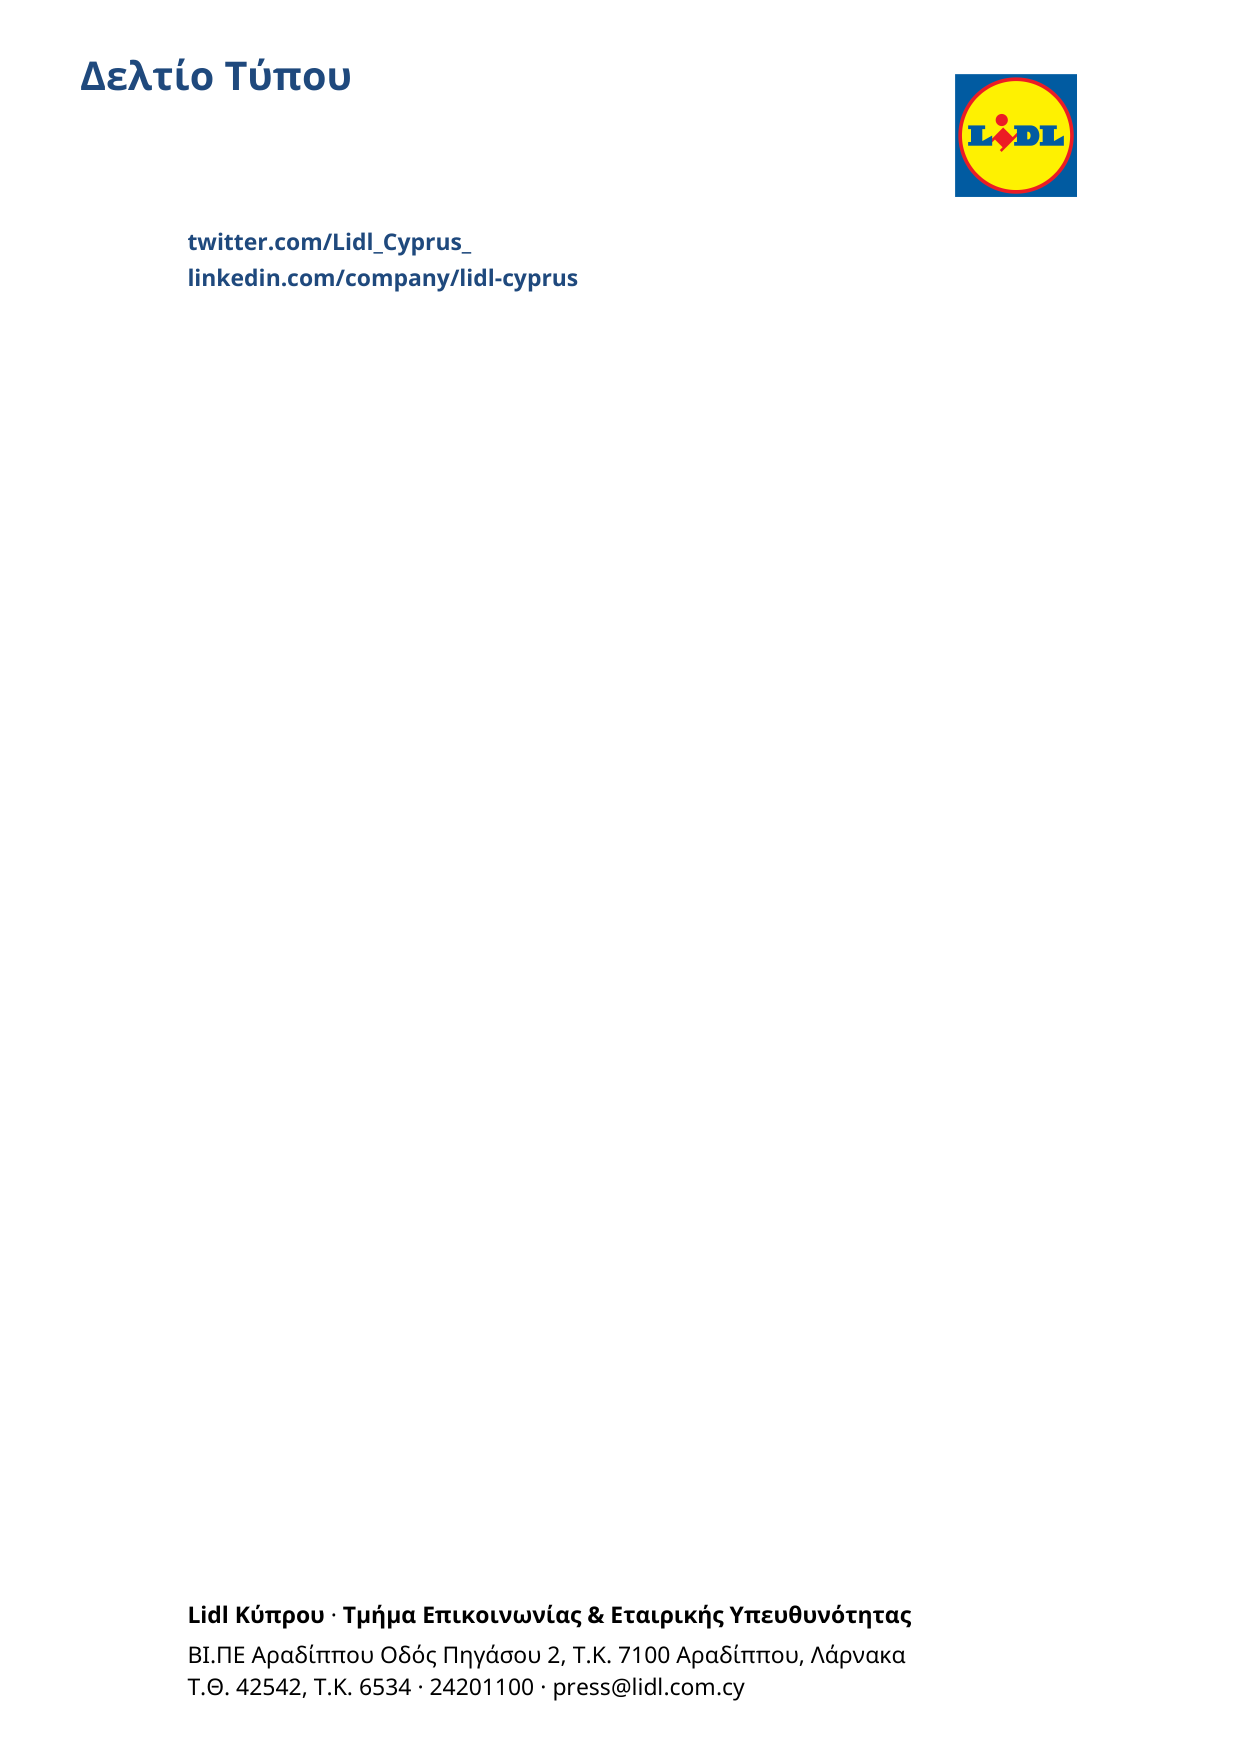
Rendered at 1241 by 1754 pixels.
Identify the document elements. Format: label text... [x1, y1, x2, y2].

text linkedin.com/company/lidl-cyprus [187, 262, 1078, 293]
picture [954, 73, 1078, 198]
text twitter.com/Lidl_Cyprus_ [187, 226, 1078, 257]
